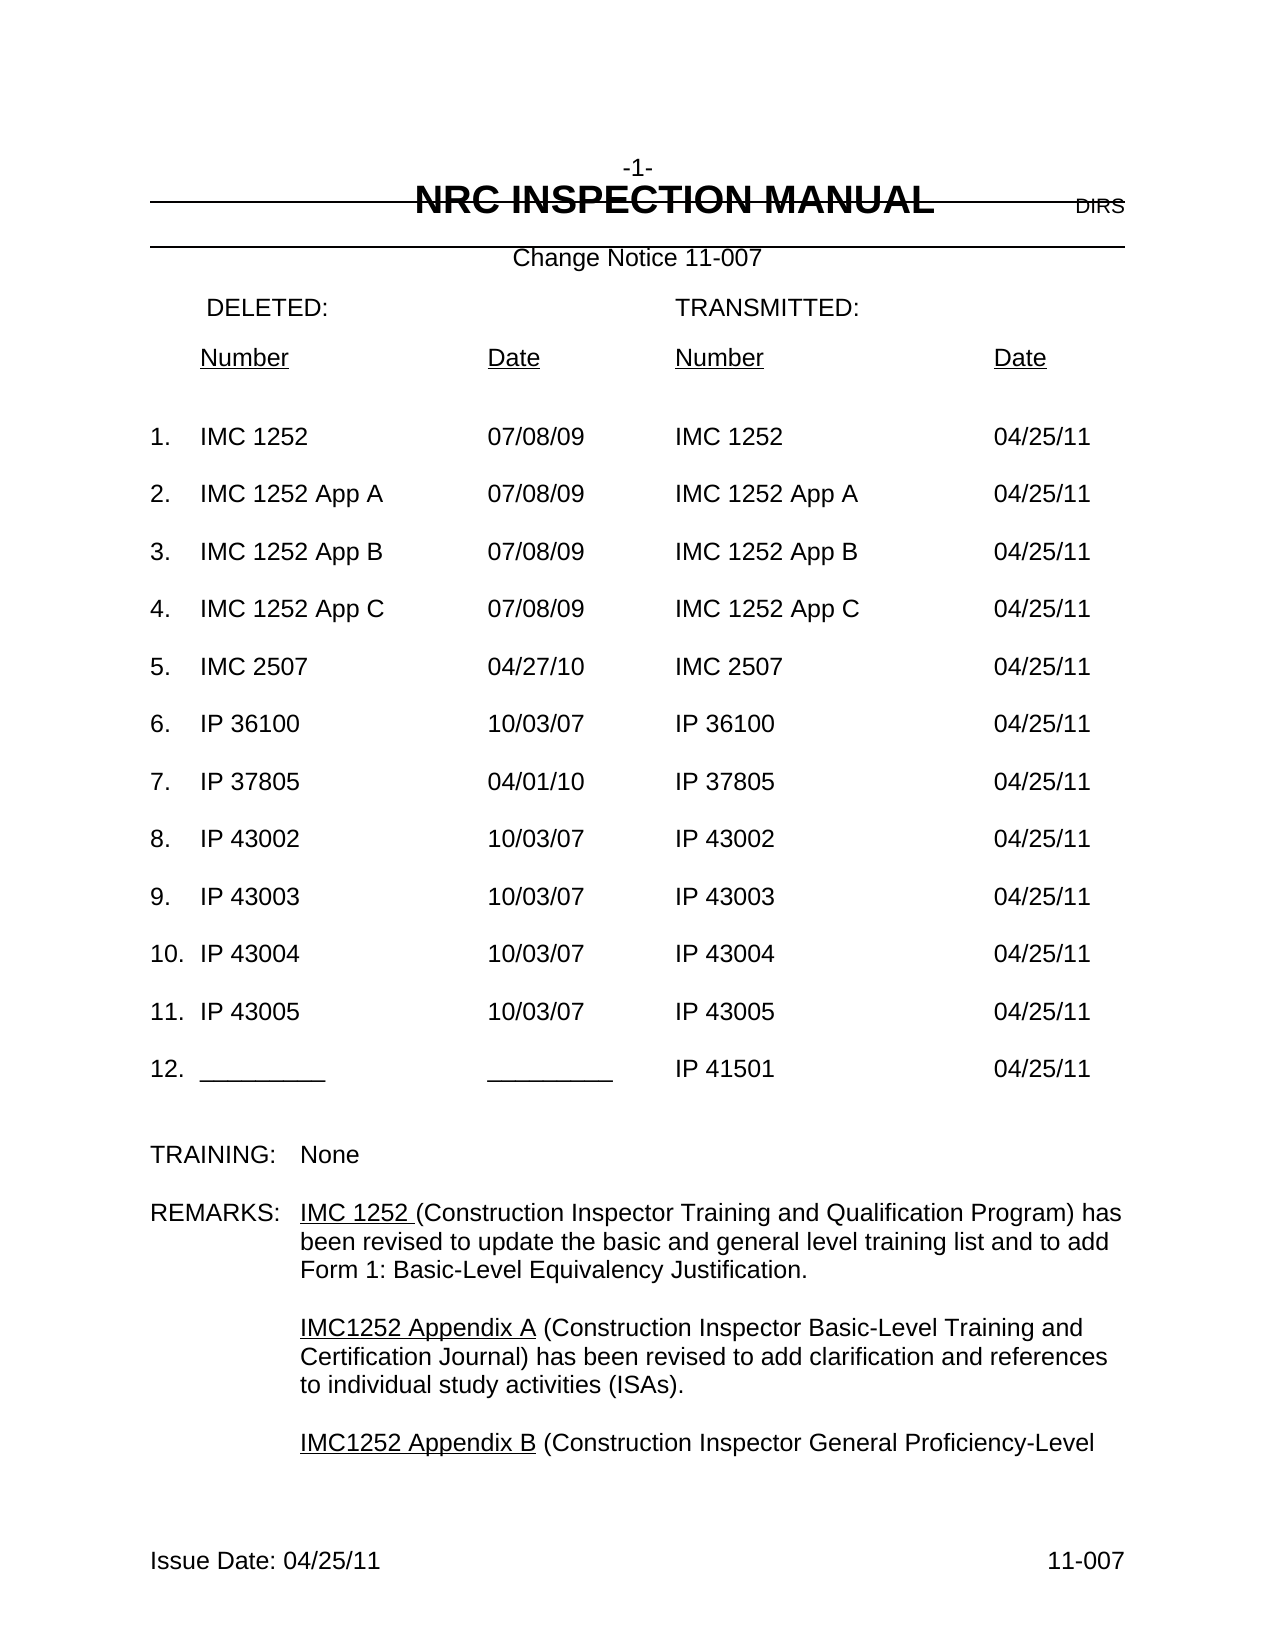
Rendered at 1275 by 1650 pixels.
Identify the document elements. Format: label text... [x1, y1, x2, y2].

list IP 37805 04/01/10 IP 37805 04/25/11 [150, 766, 1125, 795]
list IP 43003 10/03/07 IP 43003 04/25/11 [150, 881, 1125, 910]
list IMC 2507 04/27/10 IMC 2507 04/25/11 [150, 651, 1125, 680]
text NRC INSPECTION MANUAL DIRS [150, 153, 1125, 201]
text IMC1252 Appendix B (Construction Inspector General Proficiency-Level [150, 1428, 1125, 1456]
list IMC 1252 App A 07/08/09 IMC 1252 App A 04/25/11 [675, 479, 1125, 508]
list IP 43004 10/03/07 IP 43004 04/25/11 [150, 939, 1125, 968]
list IMC 1252 07/08/09 IMC 1252 04/25/11 [150, 421, 585, 450]
list IMC 1252 App B 07/08/09 IMC 1252 App B 04/25/11 [675, 536, 1125, 565]
list IMC 1252 App A 07/08/09 IMC 1252 App A 04/25/11 [150, 479, 585, 508]
list IMC 1252 App C 07/08/09 IMC 1252 App C 04/25/11 [150, 594, 585, 623]
text Change Notice 11-007 [150, 248, 1125, 271]
text Number Date Number Date [150, 346, 1125, 371]
text DELETED: TRANSMITTED: [150, 296, 1125, 321]
text REMARKS: IMC 1252 (Construction Inspector Training and Qualification Program) has been revised to update the basic and general level training list and to add Form 1: Basic-Level Equivalency Justification. [150, 1198, 1125, 1284]
list TRAINING: None [150, 1140, 1125, 1169]
text NRC INSPECTION MANUAL DIRS [150, 203, 1125, 221]
list IMC 1252 07/08/09 IMC 1252 04/25/11 [675, 421, 1125, 450]
list IMC 1252 App B 07/08/09 IMC 1252 App B 04/25/11 [150, 536, 585, 565]
text IMC1252 Appendix A (Construction Inspector Basic-Level Training and Certification Journal) has been revised to add clarification and references to individual study activities (ISAs). [300, 1313, 1125, 1399]
list _________ _________ IP 41501 04/25/11 [150, 1054, 1125, 1083]
list IP 36100 10/03/07 IP 36100 04/25/11 [150, 709, 1125, 738]
list IP 43002 10/03/07 IP 43002 04/25/11 [150, 824, 1125, 853]
list IMC 1252 App C 07/08/09 IMC 1252 App C 04/25/11 [728, 594, 1125, 623]
list IP 43005 10/03/07 IP 43005 04/25/11 [150, 996, 1125, 1025]
